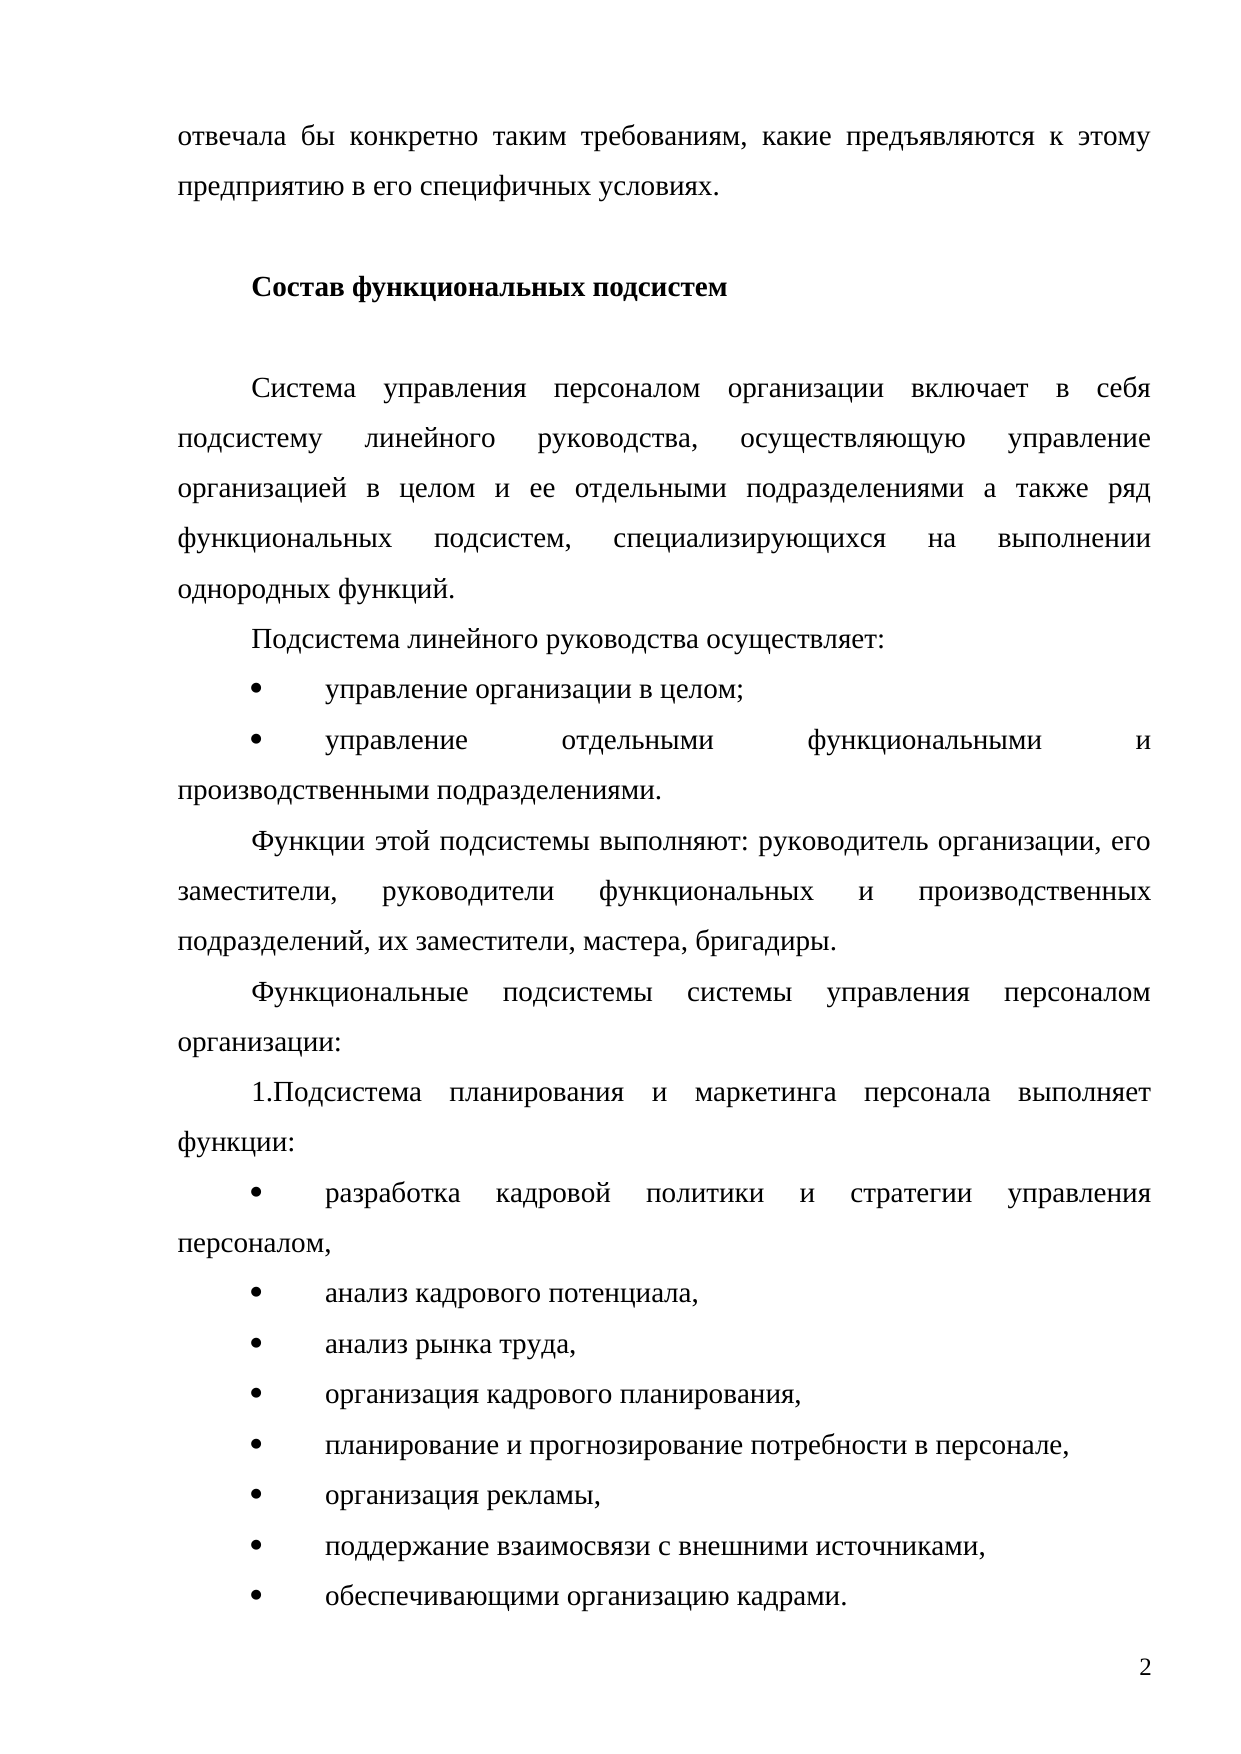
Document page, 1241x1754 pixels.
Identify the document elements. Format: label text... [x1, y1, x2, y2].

text 1.Подсистема планирования и маркетинга персонала выполняет функции: [177, 1074, 1152, 1158]
list анализ рынка труда, [177, 1326, 1152, 1360]
text Функциональные подсистемы системы управления персоналом организации: [177, 974, 1152, 1057]
list обеспечивающими организацию кадрами. [177, 1578, 1152, 1612]
list разработка кадровой политики и стратегии управления персоналом, [177, 1175, 1152, 1259]
text Подсистема линейного руководства осуществляет: [177, 621, 1152, 655]
list управление отдельными функциональными и производственными подразделениями. [177, 722, 1152, 806]
list организация рекламы, [177, 1477, 1152, 1511]
text Функции этой подсистемы выполняют: руководитель организации, его заместители, руководители функциональных и производственных подразделений, их заместители, мастера, бригадиры. [177, 823, 1152, 957]
list анализ кадрового потенциала, [177, 1276, 1152, 1309]
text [177, 118, 1152, 202]
list планирование и прогнозирование потребности в персонале, [177, 1427, 1152, 1461]
subtitle Состав функциональных подсистем [177, 269, 1152, 303]
list поддержание взаимосвязи с внешними источниками, [177, 1528, 1152, 1561]
list организация кадрового планирования, [177, 1376, 1152, 1410]
list управление организации в целом; [177, 672, 1152, 705]
text Система управления персоналом организации включает в себя подсистему линейного руководства, осуществляющую управление организацией в целом и ее отдельными подразделениями а также ряд функциональных подсистем, специализирующихся на выполнении однородных функций. [177, 370, 1152, 604]
